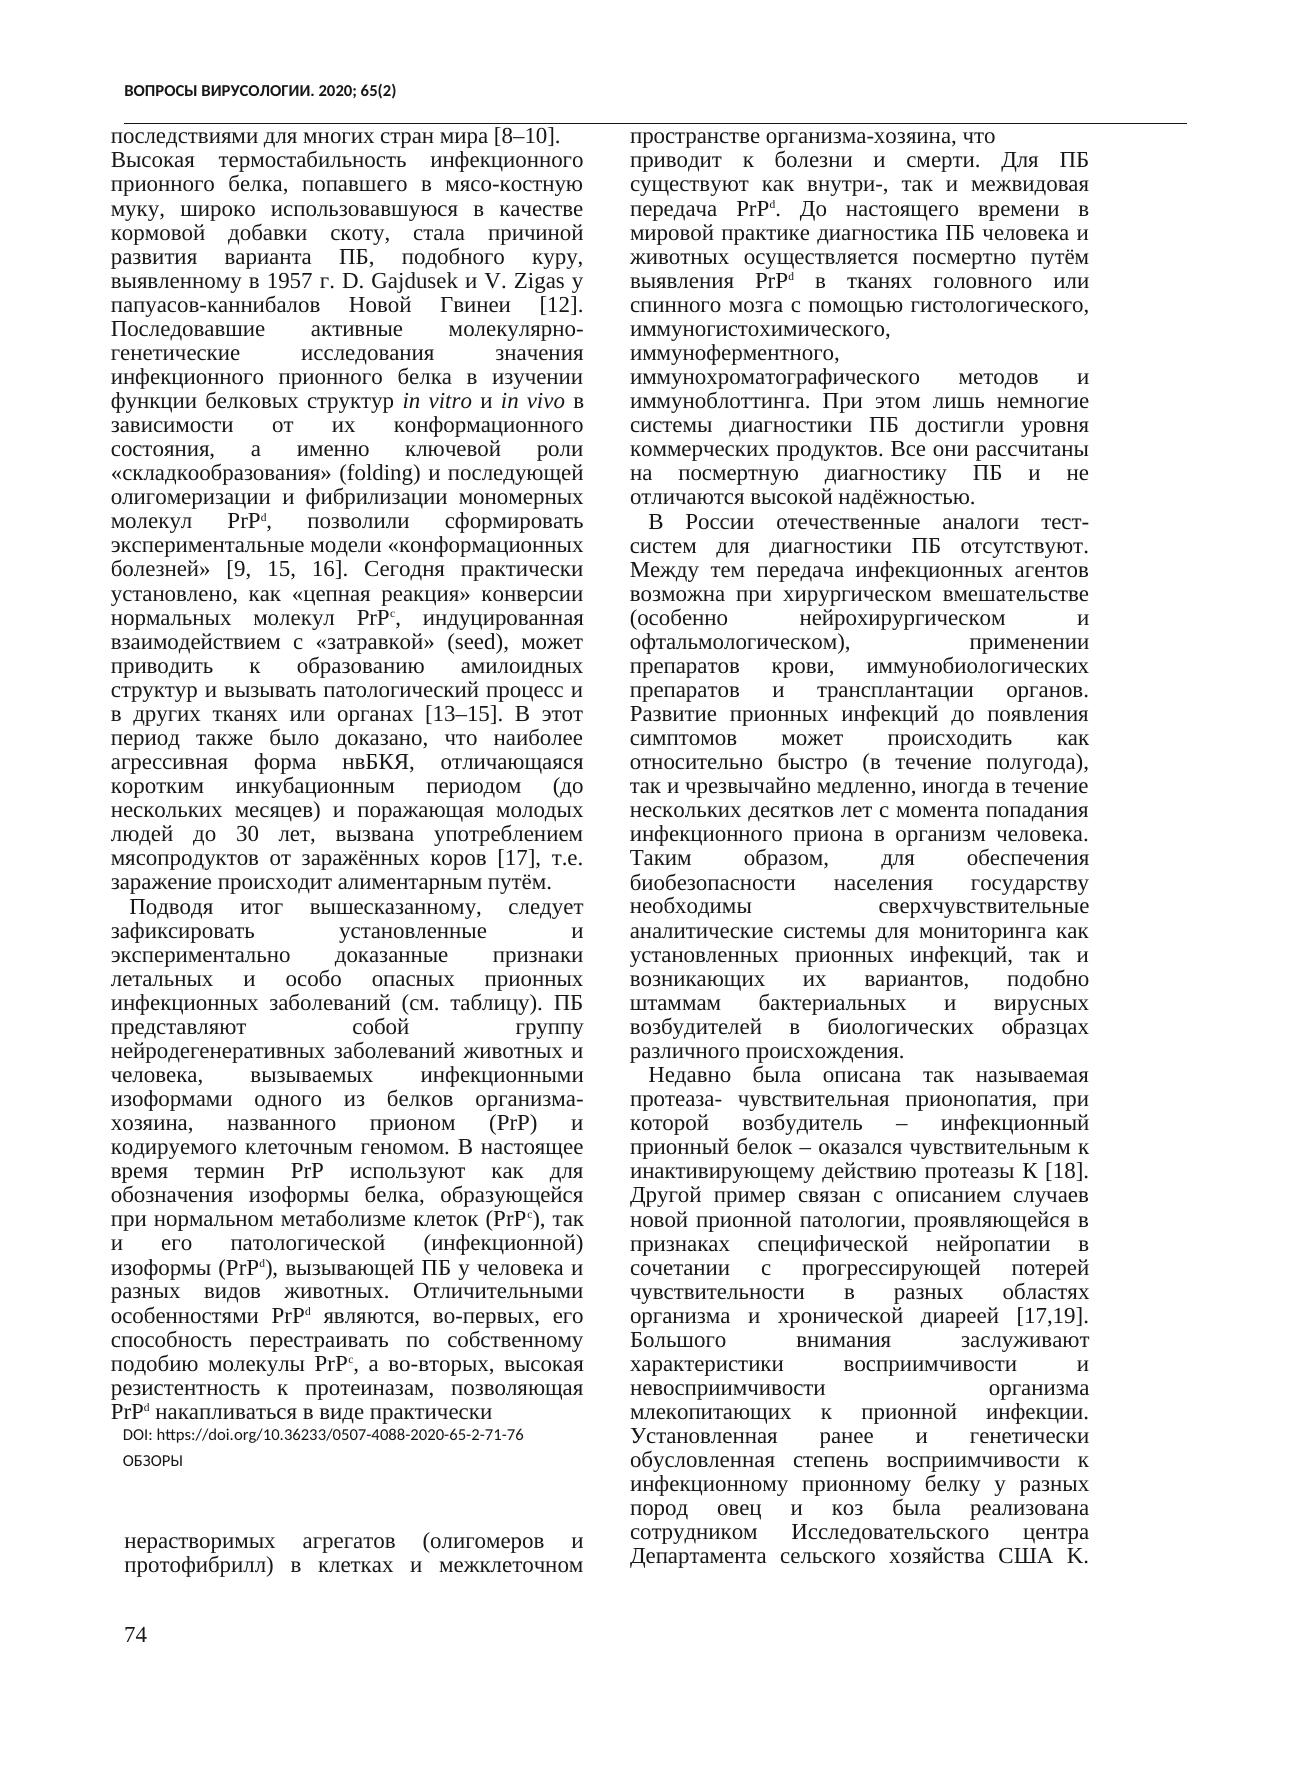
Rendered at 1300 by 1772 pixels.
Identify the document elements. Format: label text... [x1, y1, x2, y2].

text DOI: https://doi.org/10.36233/0507-4088-2020-65-2-71-76 [123, 1424, 588, 1445]
text ОБЗОРЫ [123, 1450, 588, 1471]
text нерастворимых агрегатов (олигомеров и протофибрилл) в клетках и межклеточном пространстве организма-хозяина, что приводит к болезни и смерти. Для ПБ существуют как внутри-, так и межвидовая передача PrPd. До настоящего времени в мировой практике диагностика ПБ человека и животных осуществляется посмертно путём выявления PrPd в тканях головного или спинного мозга с помощью гистологического, иммуногистохимического, иммуноферментного, иммунохроматографического методов и иммуноблоттинга. При этом лишь немногие системы диагностики ПБ достигли уровня коммерческих продуктов. Все они рассчитаны на посмертную диагностику ПБ и не отличаются высокой надёжностью. [630, 103, 1089, 510]
text Подводя итог вышесказанному, следует зафиксировать установленные и экспериментально доказанные признаки летальных и особо опасных прионных инфекционных заболеваний (см. таблицу). ПБ представляют собой группу нейродегенеративных заболеваний животных и человека, вызываемых инфекционными изоформами одного из белков организма-хозяина, названного прионом (PrP) и кодируемого клеточным геномом. В настоящее время термин PrP используют как для обозначения изоформы белка, образующейся при нормальном метаболизме клеток (PrPc), так и его патологической (инфекционной) изоформы (PrPd), вызывающей ПБ у человека и разных видов животных. Отличительными особенностями PrPd являются, во-первых, его способность перестраивать по собственному подобию молекулы PrPc, а во-вторых, высокая резистентность к протеиназам, позволяющая PrPd накапливаться в виде практически [111, 895, 584, 1424]
text В России отечественные аналоги тест-систем для диагностики ПБ отсутствуют. Между тем передача инфекционных агентов возможна при хирургическом вмешательстве (особенно нейрохирургическом и офтальмологическом), применении препаратов крови, иммунобиологических препаратов и трансплантации органов. Развитие прионных инфекций до появления симптомов может происходить как относительно быстро (в течение полугода), так и чрезвычайно медленно, иногда в течение нескольких десятков лет с момента попадания инфекционного приона в организм человека. Таким образом, для обеспечения биобезопасности населения государству необходимы сверхчувствительные аналитические системы для мониторинга как установленных прионных инфекций, так и возникающих их вариантов, подобно штаммам бактериальных и вирусных возбудителей в биологических образцах различного происхождения. [629, 510, 1089, 1063]
